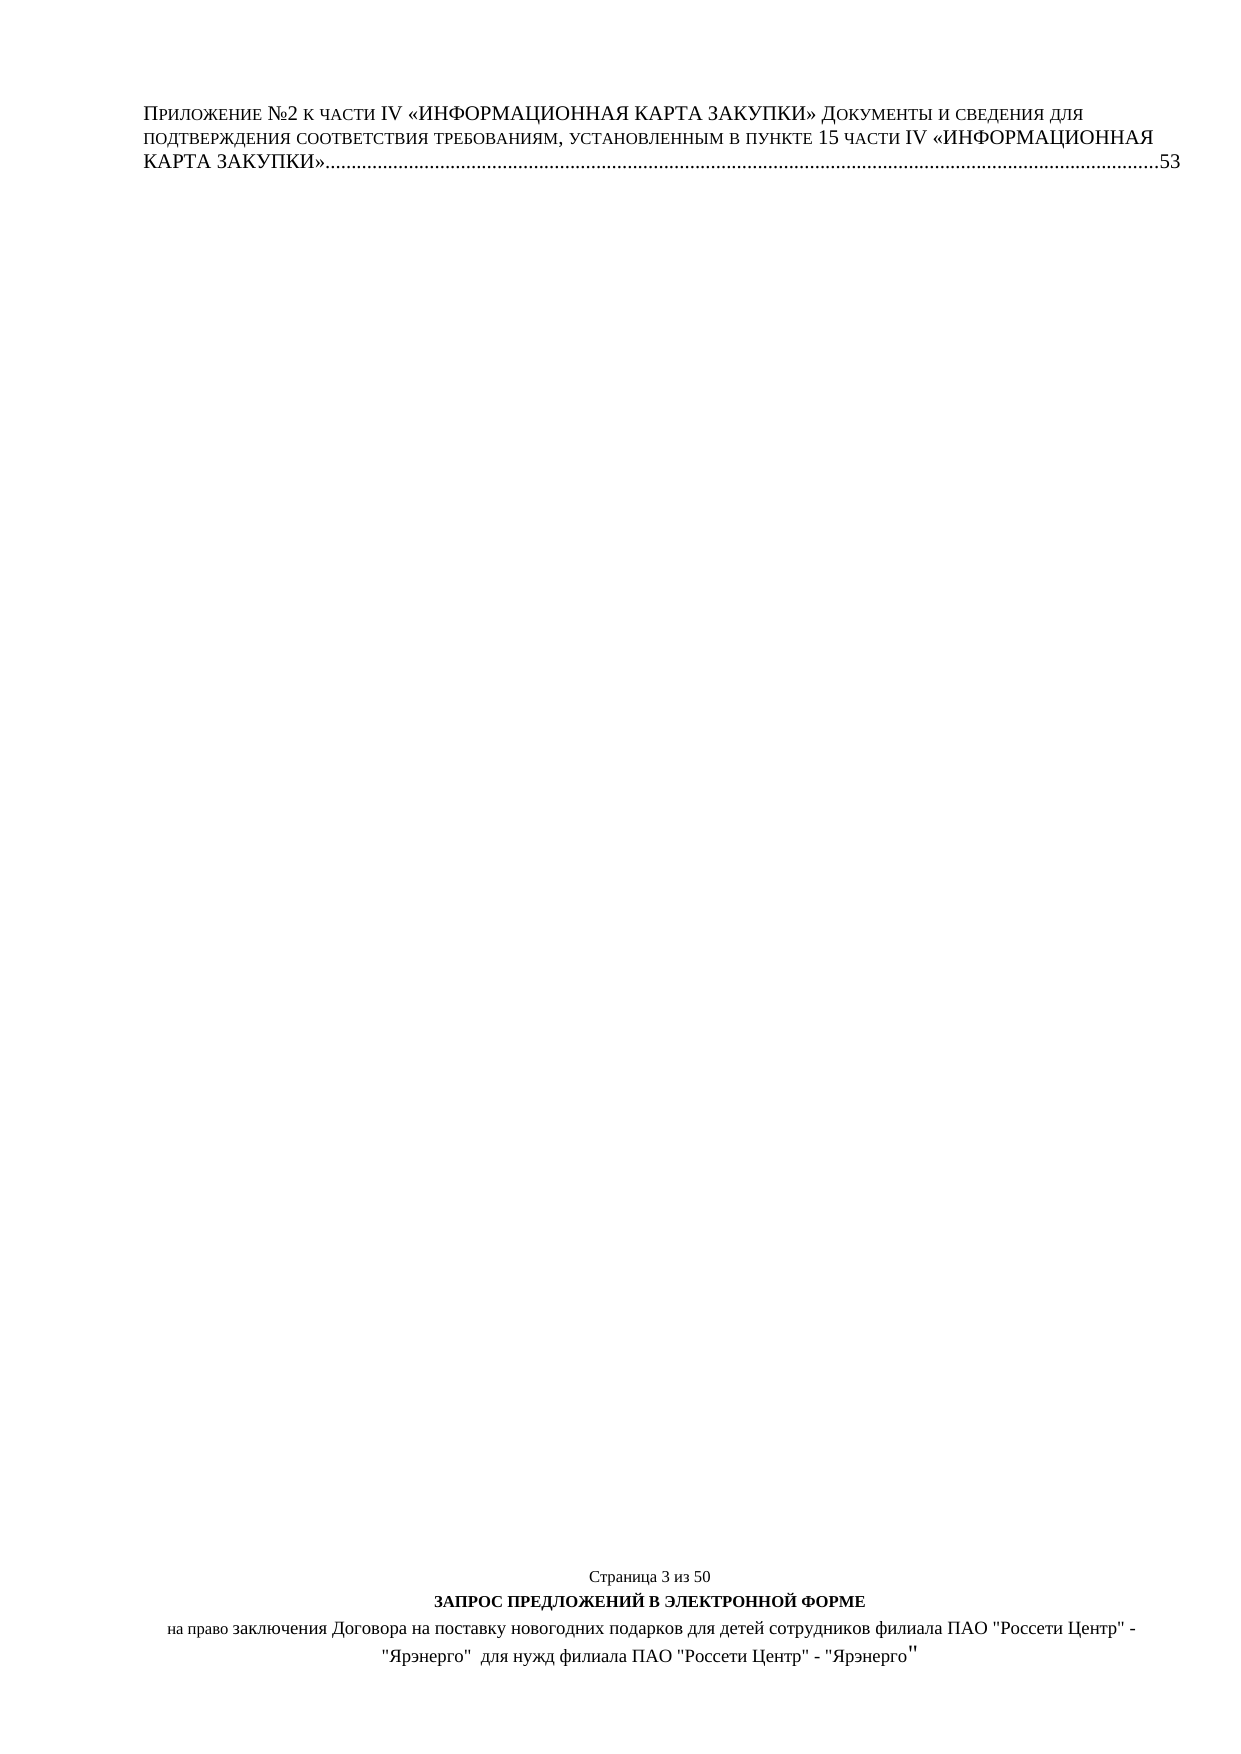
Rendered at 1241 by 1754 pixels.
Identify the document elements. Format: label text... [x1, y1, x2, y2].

text Приложение №2 к части IV «ИНФОРМАЦИОННАЯ КАРТА ЗАКУПКИ» Документы и сведения для подтверждения соответствия требованиям, установленным в пункте 15 части IV «ИНФОРМАЦИОННАЯ КАРТА ЗАКУПКИ» 53 [143, 101, 1181, 173]
